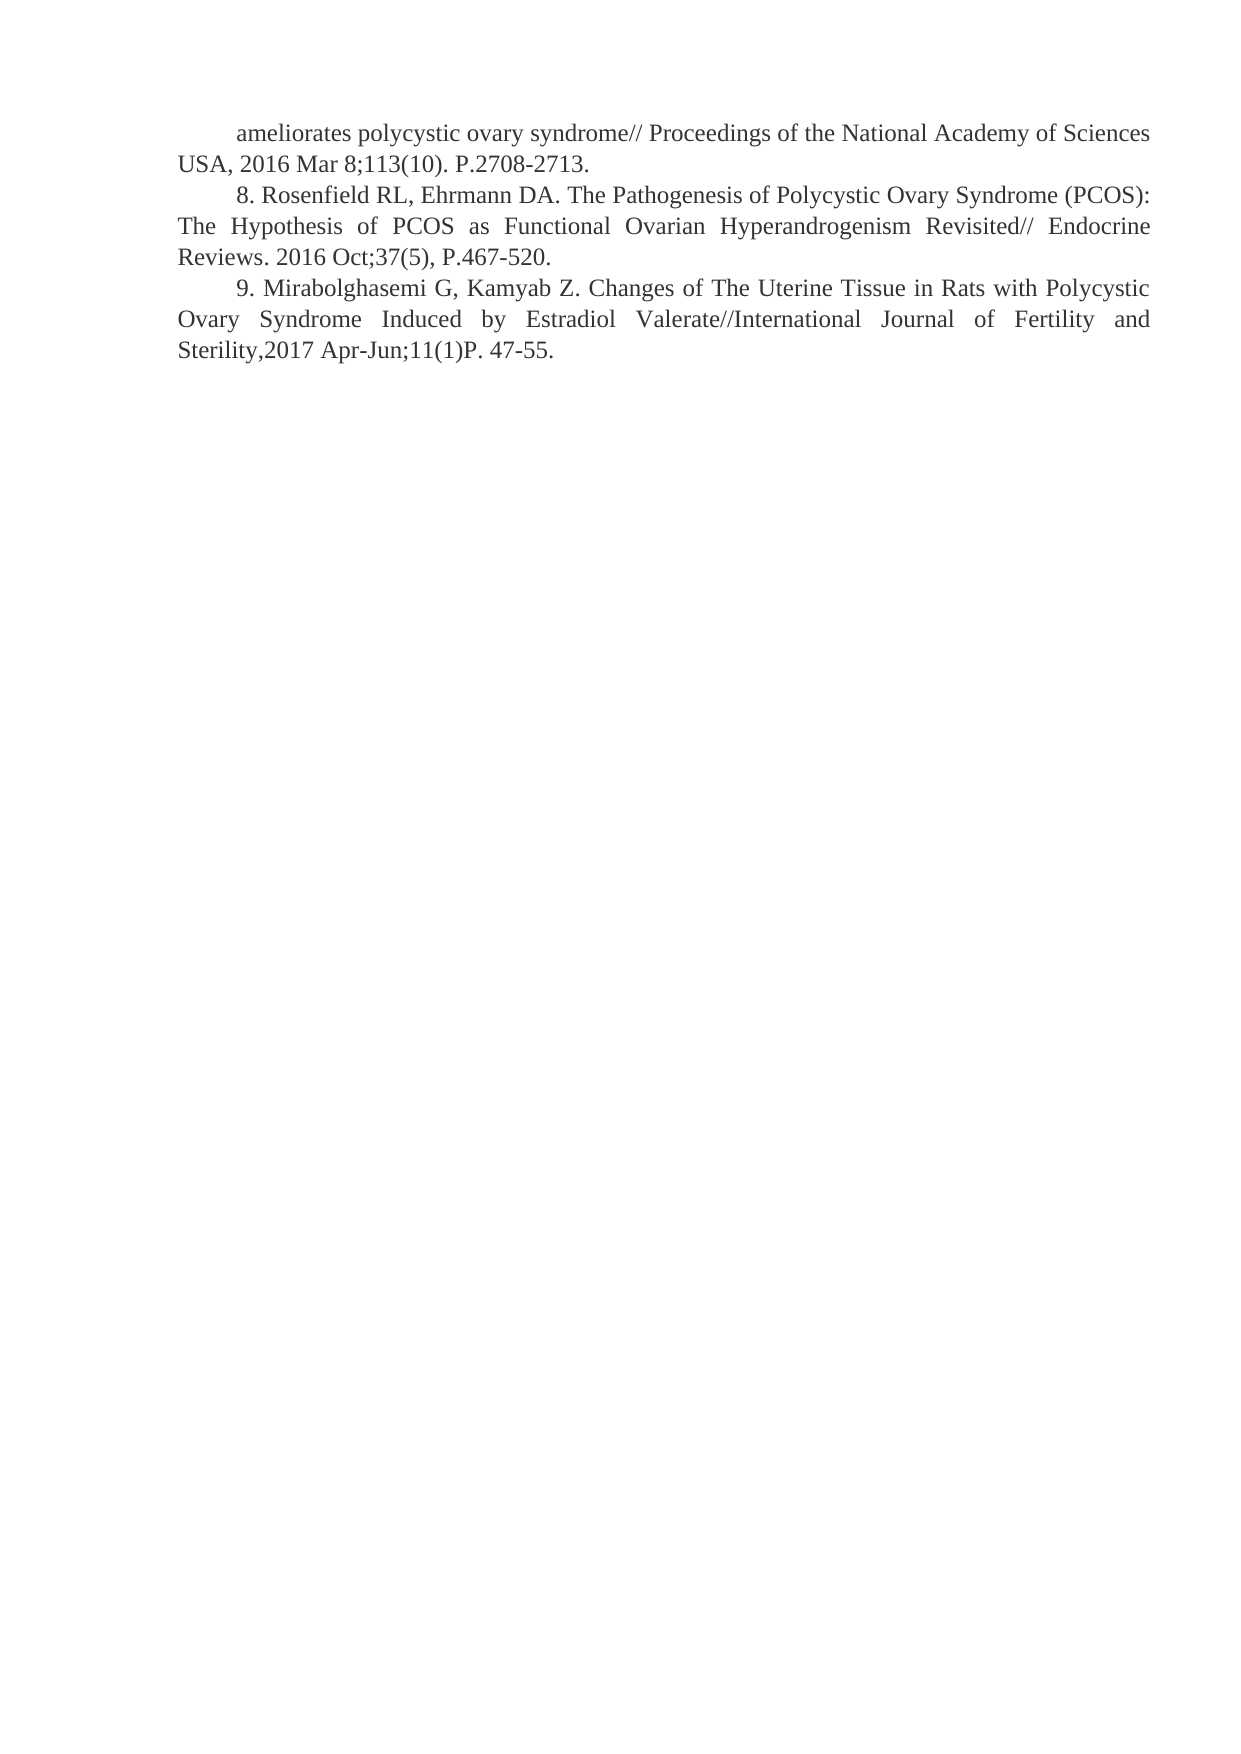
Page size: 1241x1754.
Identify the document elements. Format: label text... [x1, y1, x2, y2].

text 9. Mirabolghasemi G, Kamyab Z. Changes of The Uterine Tissue in Rats with Polycystic Ovary Syndrome Induced by Estradiol Valerate//International Journal of Fertility and Sterility,2017 Apr-Jun;11(1)P. 47-55. [177, 273, 1152, 366]
text 8. Rosenfield RL, Ehrmann DA. The Pathogenesis of Polycystic Ovary Syndrome (PCOS): The Hypothesis of PCOS as Functional Ovarian Hyperandrogenism Revisited// Endocrine Reviews. 2016 Oct;37(5), P.467-520. [177, 180, 1152, 273]
text ameliorates polycystic ovary syndrome// Proceedings of the National Academy of Sciences USA, 2016 Mar 8;113(10). P.2708-2713. [177, 118, 1152, 180]
